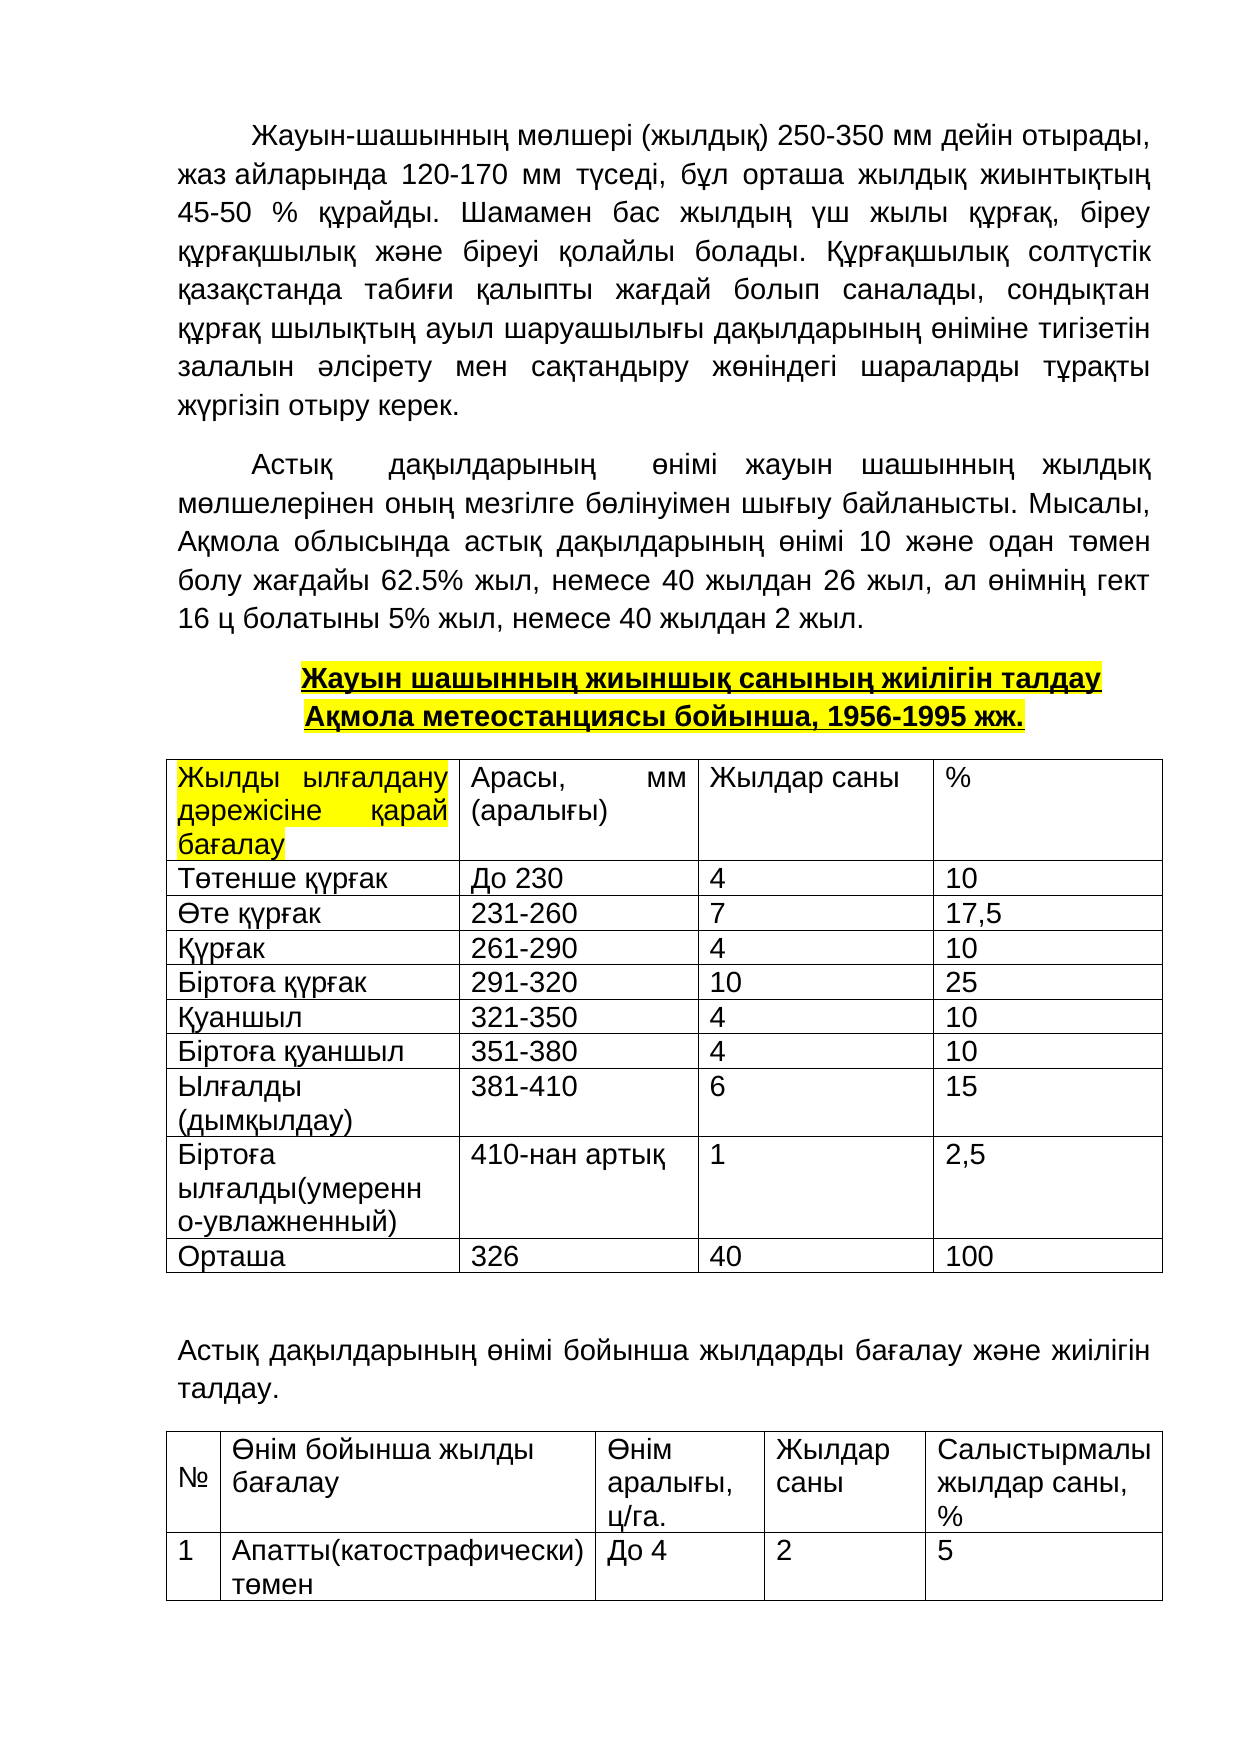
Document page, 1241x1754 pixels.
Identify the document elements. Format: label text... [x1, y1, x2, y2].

table_cell 10 [699, 965, 933, 999]
table_cell 100 [934, 1239, 1162, 1272]
table_cell 25 [934, 965, 1162, 999]
table_cell Ылғалды (дымқылдау) [167, 1069, 459, 1136]
table_cell 10 [934, 861, 1162, 895]
text Астық дақылдарының өнімі бойынша жылдарды бағалау және жиілігін талдау. [177, 1333, 1152, 1405]
table_cell Біртоға қүрғак [167, 965, 459, 999]
table_header Өнім бойынша жылды бағалау [221, 1432, 595, 1532]
table_cell 261-290 [460, 931, 698, 964]
table_cell 4 [699, 1000, 933, 1033]
table_cell 7 [699, 896, 933, 929]
table_cell 1 [167, 1533, 220, 1600]
table_cell До 230 [460, 861, 698, 895]
table_cell 40 [699, 1239, 933, 1272]
table_header Арасы, мм (аралығы) [460, 760, 698, 860]
table_cell 10 [934, 1000, 1162, 1033]
table_cell 2,5 [934, 1137, 1162, 1238]
table_cell 15 [934, 1069, 1162, 1136]
table_cell 326 [460, 1239, 698, 1272]
table_header Жылды ылғалдану дәрежісіне қарай бағалау [285, 760, 459, 860]
table_cell Біртоға қуаншыл [167, 1034, 459, 1068]
table_cell До 4 [596, 1533, 764, 1600]
text Жауын шашынның жиыншық санының жиілігін талдау Ақмола метеостанциясы бойынша, 1956-1995 жж. [177, 661, 1152, 733]
table_cell 10 [934, 931, 1162, 964]
table_cell 1 [699, 1137, 933, 1238]
table_cell 351-380 [460, 1034, 698, 1068]
table_cell Қүрғак [167, 931, 459, 964]
table_cell Төтенше қүрғак [167, 861, 459, 895]
table_cell Орташа [167, 1239, 459, 1272]
table_cell 231-260 [460, 896, 698, 929]
table_cell 410-нан артық [460, 1137, 698, 1238]
table_cell Апатты(катострафически) төмен [221, 1533, 595, 1600]
table_cell 2 [765, 1533, 925, 1600]
table_cell Біртоға ылғалды(умеренно-увлажненный) [167, 1137, 459, 1238]
table_cell 4 [699, 931, 933, 964]
table_header Жылдар саны [699, 760, 933, 860]
text Жауын-шашынның мөлшері (жылдық) 250-350 мм дейін отырады, жаз а йларында 120-170 мм түседі, бұл орташа жылдық жиынтықтың 45-50 % құрайды. Шамамен бас жылдың үш жылы құрғақ, біреу құрғақшылық және біреуі қолайлы болады. Құрғақшылық солтүстік қазақстанда табиғи қалыпты жағдай болып саналады, сондықтан құрғақ шылықтың ауыл шаруашылығы дақылдарының өніміне тигізетін залалын әлсірету мен сақтандыру жөніндегі шараларды тұрақты жүргізіп отыру керек. [177, 118, 1152, 421]
table_cell 381-410 [460, 1069, 698, 1136]
table_header Жылдар саны [765, 1432, 925, 1532]
table_header Өнім аралығы, ц/га. [596, 1432, 764, 1532]
table_cell Өте қүрғак [167, 896, 459, 929]
table_cell 5 [926, 1533, 1162, 1600]
table_header Салыстырмалы жылдар саны, % [926, 1432, 1162, 1532]
table_cell 291-320 [460, 965, 698, 999]
table_cell Қуаншыл [167, 1000, 459, 1033]
text Астық дақылдарының өнімі жауын шашынның жылдық мөлшелерінен оның мезгілге бөлінуімен шығыу байланысты. Мысалы, Ақмола облысында астық дақылдарының өнімі 10 және одан төмен болу жағдайы 62.5% жыл, немесе 40 жылдан 26 жыл, ал өнімнің гект 16 ц болатыны 5% жыл, немесе 40 жылдан 2 жыл. [177, 447, 1152, 635]
table_cell 4 [699, 861, 933, 895]
table_header % [934, 760, 1162, 860]
table_cell 4 [699, 1034, 933, 1068]
table_header № [167, 1432, 220, 1532]
table_cell 321-350 [460, 1000, 698, 1033]
table_cell 10 [934, 1034, 1162, 1068]
table_cell 17,5 [934, 896, 1162, 929]
table_cell 6 [699, 1069, 933, 1136]
